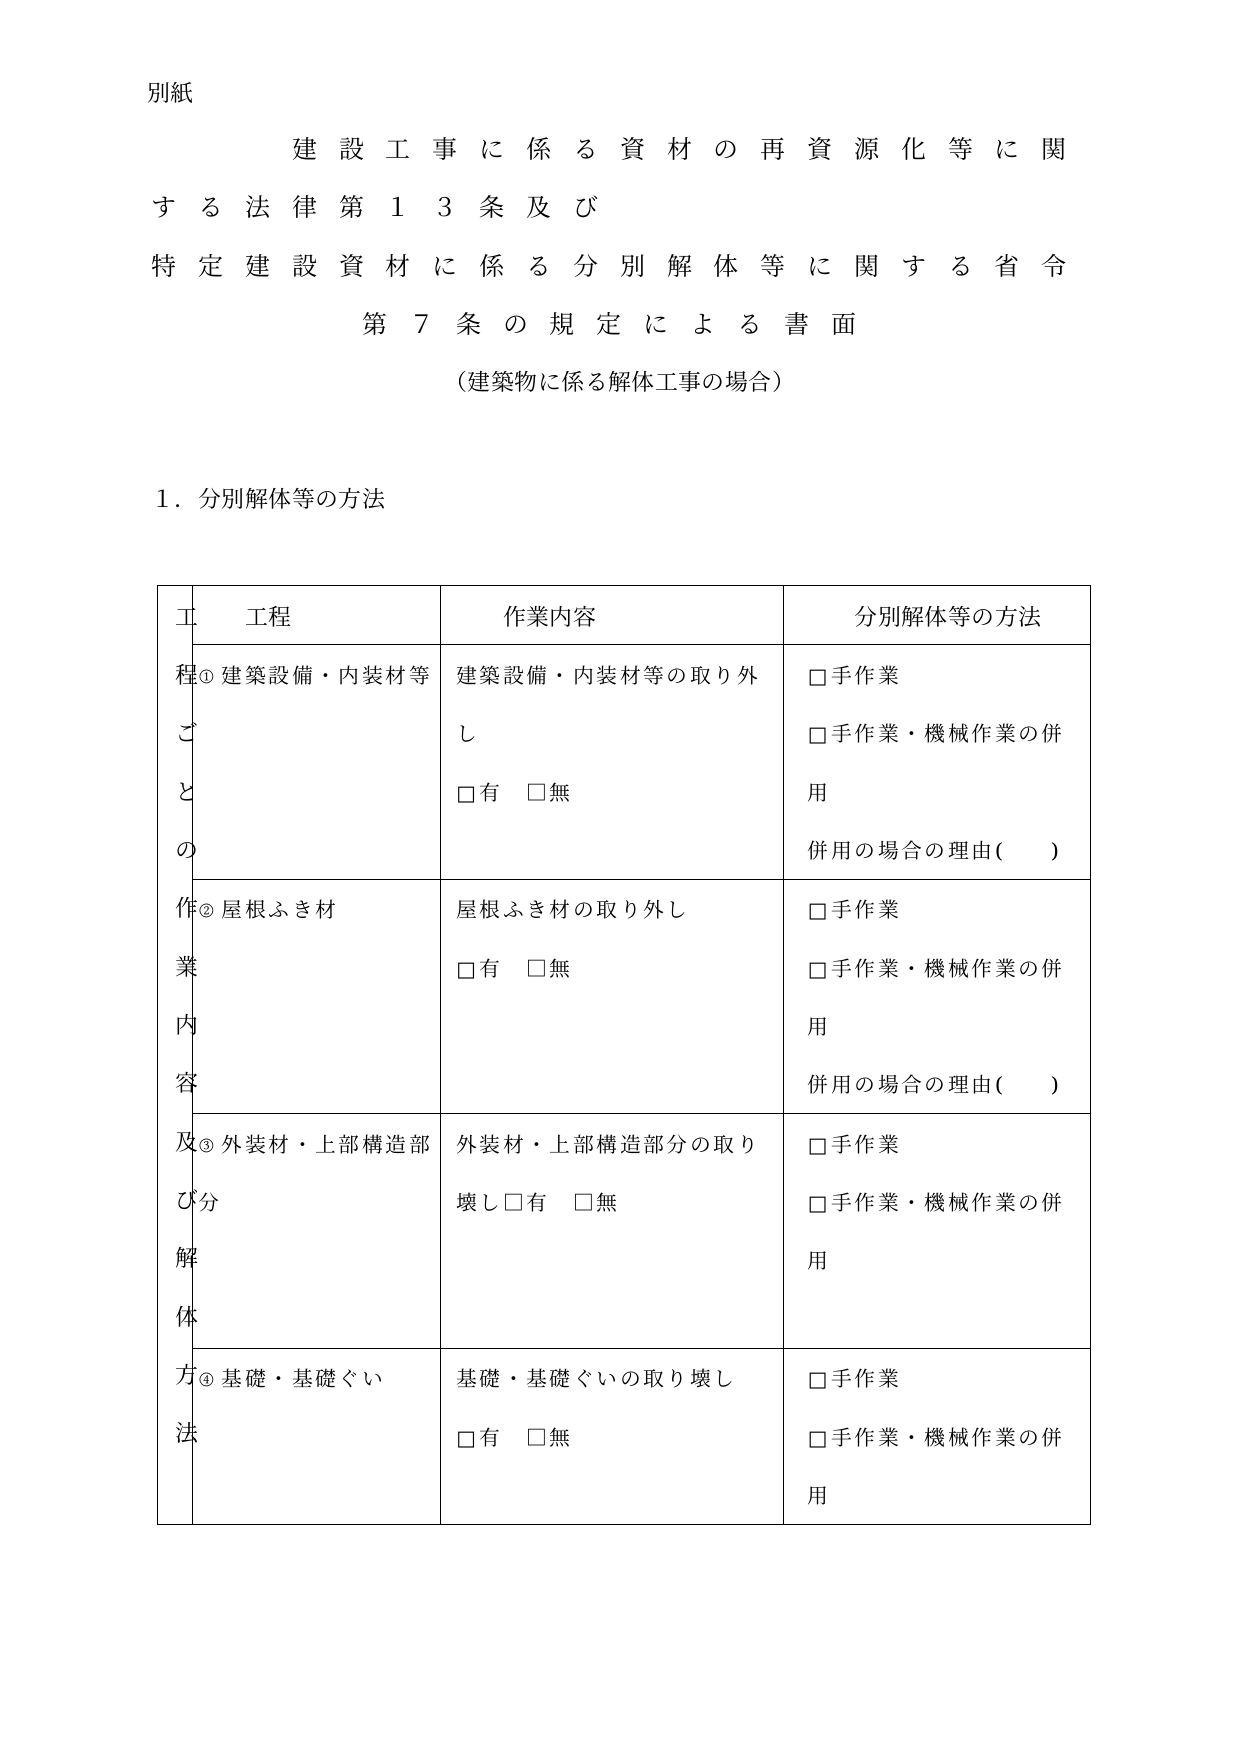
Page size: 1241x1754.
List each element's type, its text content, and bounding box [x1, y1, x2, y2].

table_cell □手作業 □手作業・機械作業の併用 併用の場合の理由( ) [784, 645, 1090, 879]
table_cell □手作業 □手作業・機械作業の併用 併用の場合の理由( ) [784, 880, 1090, 1113]
table_cell ③外装材・上部構造部分 [193, 1114, 440, 1347]
table_header 作業内容 [441, 586, 783, 644]
table_header 工程 [193, 586, 440, 644]
table_cell □手作業 □手作業・機械作業の併用 [784, 1349, 1090, 1523]
table_cell ①建築設備・内装材等 [193, 645, 440, 879]
text １．分別解体等の方法 [151, 468, 1089, 527]
text （建築物に係る解体工事の場合） [151, 352, 1089, 410]
table_cell 基礎・基礎ぐいの取り壊し □有 □無 [441, 1349, 783, 1523]
table_header 工程ごとの作業内容及び解体方法 [158, 586, 192, 1523]
table_header 分別解体等の方法 [784, 586, 1090, 644]
table_cell ②屋根ふき材 [193, 880, 440, 1113]
table_cell 屋根ふき材の取り外し □有 □無 [441, 880, 783, 1113]
table_cell 建築設備・内装材等の取り外し □有 □無 [441, 645, 783, 879]
table_cell □手作業 □手作業・機械作業の併用 [784, 1114, 1090, 1347]
table_cell ④基礎・基礎ぐい [193, 1349, 440, 1523]
text 建設工事に係る資材の再資源化等に関する法律第１３条及び [151, 118, 1089, 235]
text 特定建設資材に係る分別解体等に関する省令第７条の規定による書面 [151, 235, 1089, 352]
table_cell 外装材・上部構造部分の取り壊し□有 □無 [441, 1114, 783, 1347]
